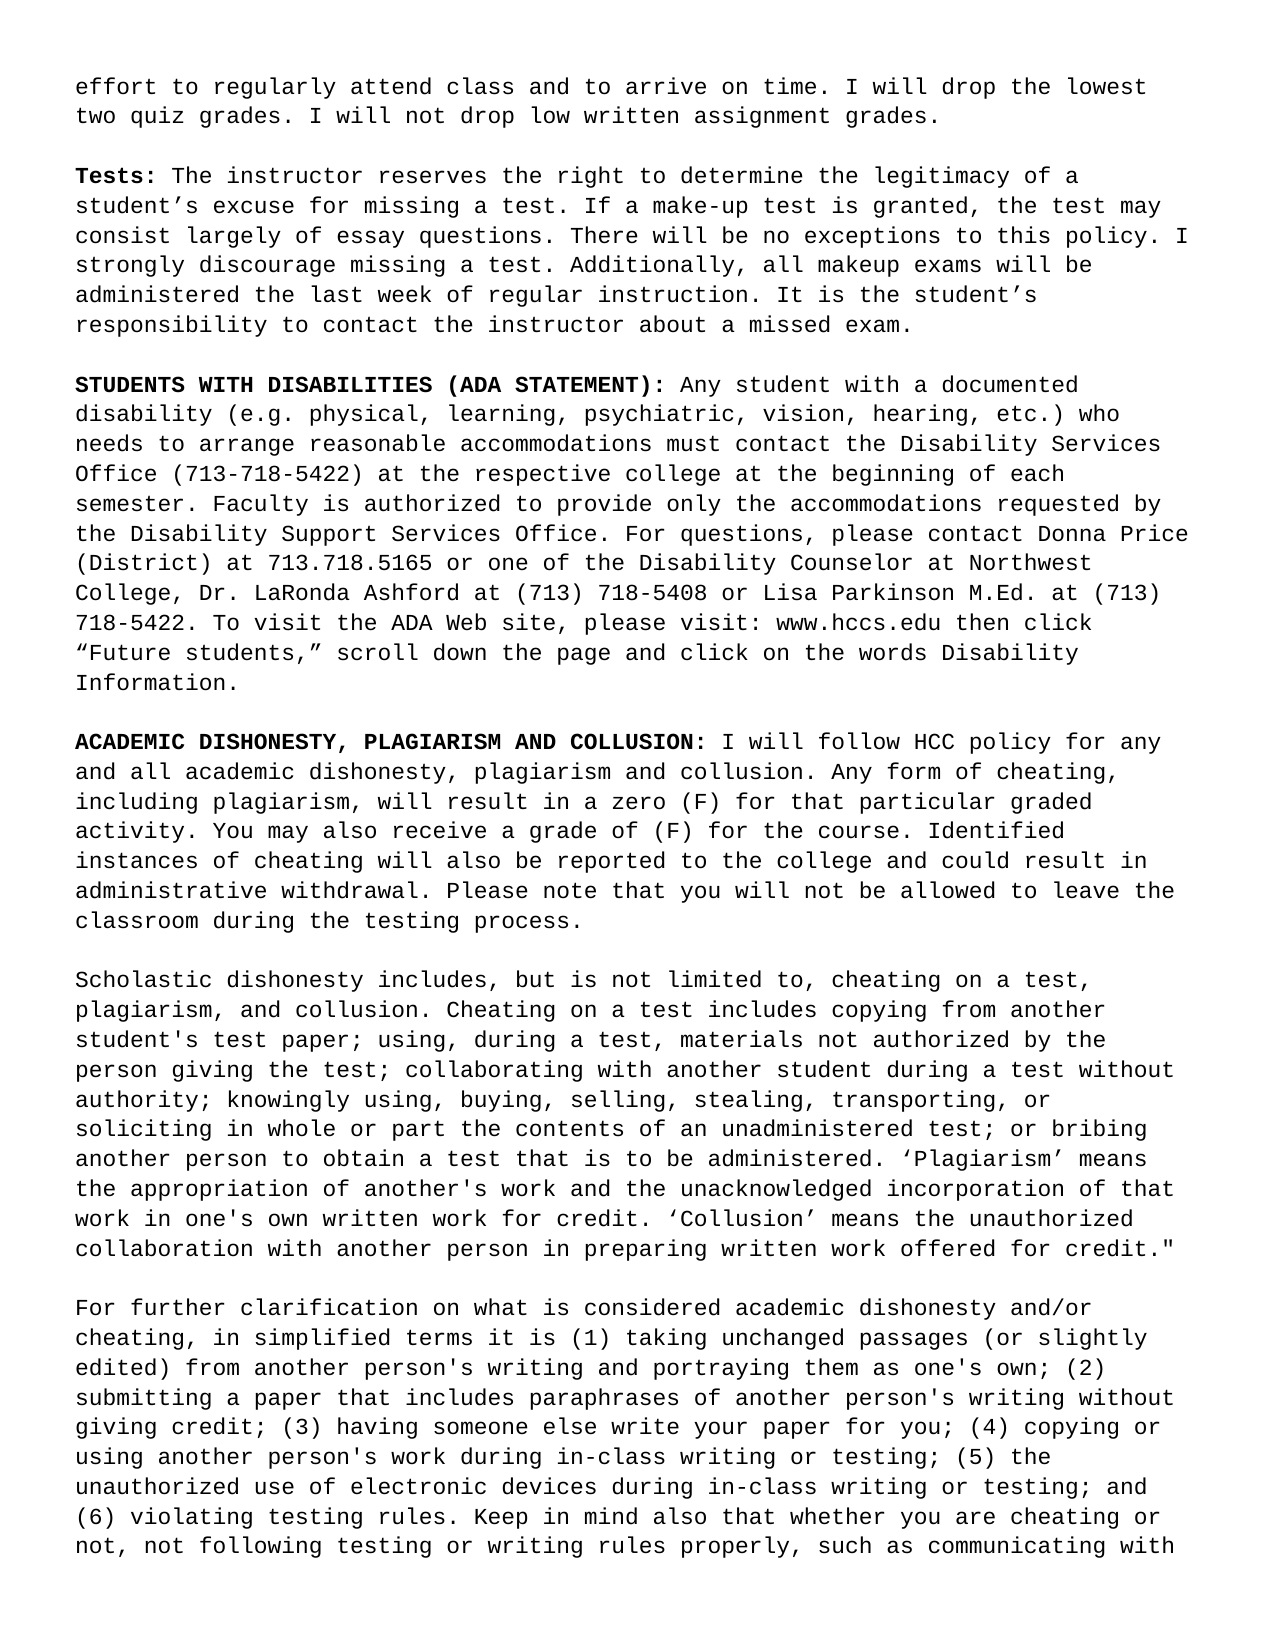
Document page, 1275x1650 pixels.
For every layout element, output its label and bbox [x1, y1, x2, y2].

text [75, 75, 1200, 1561]
